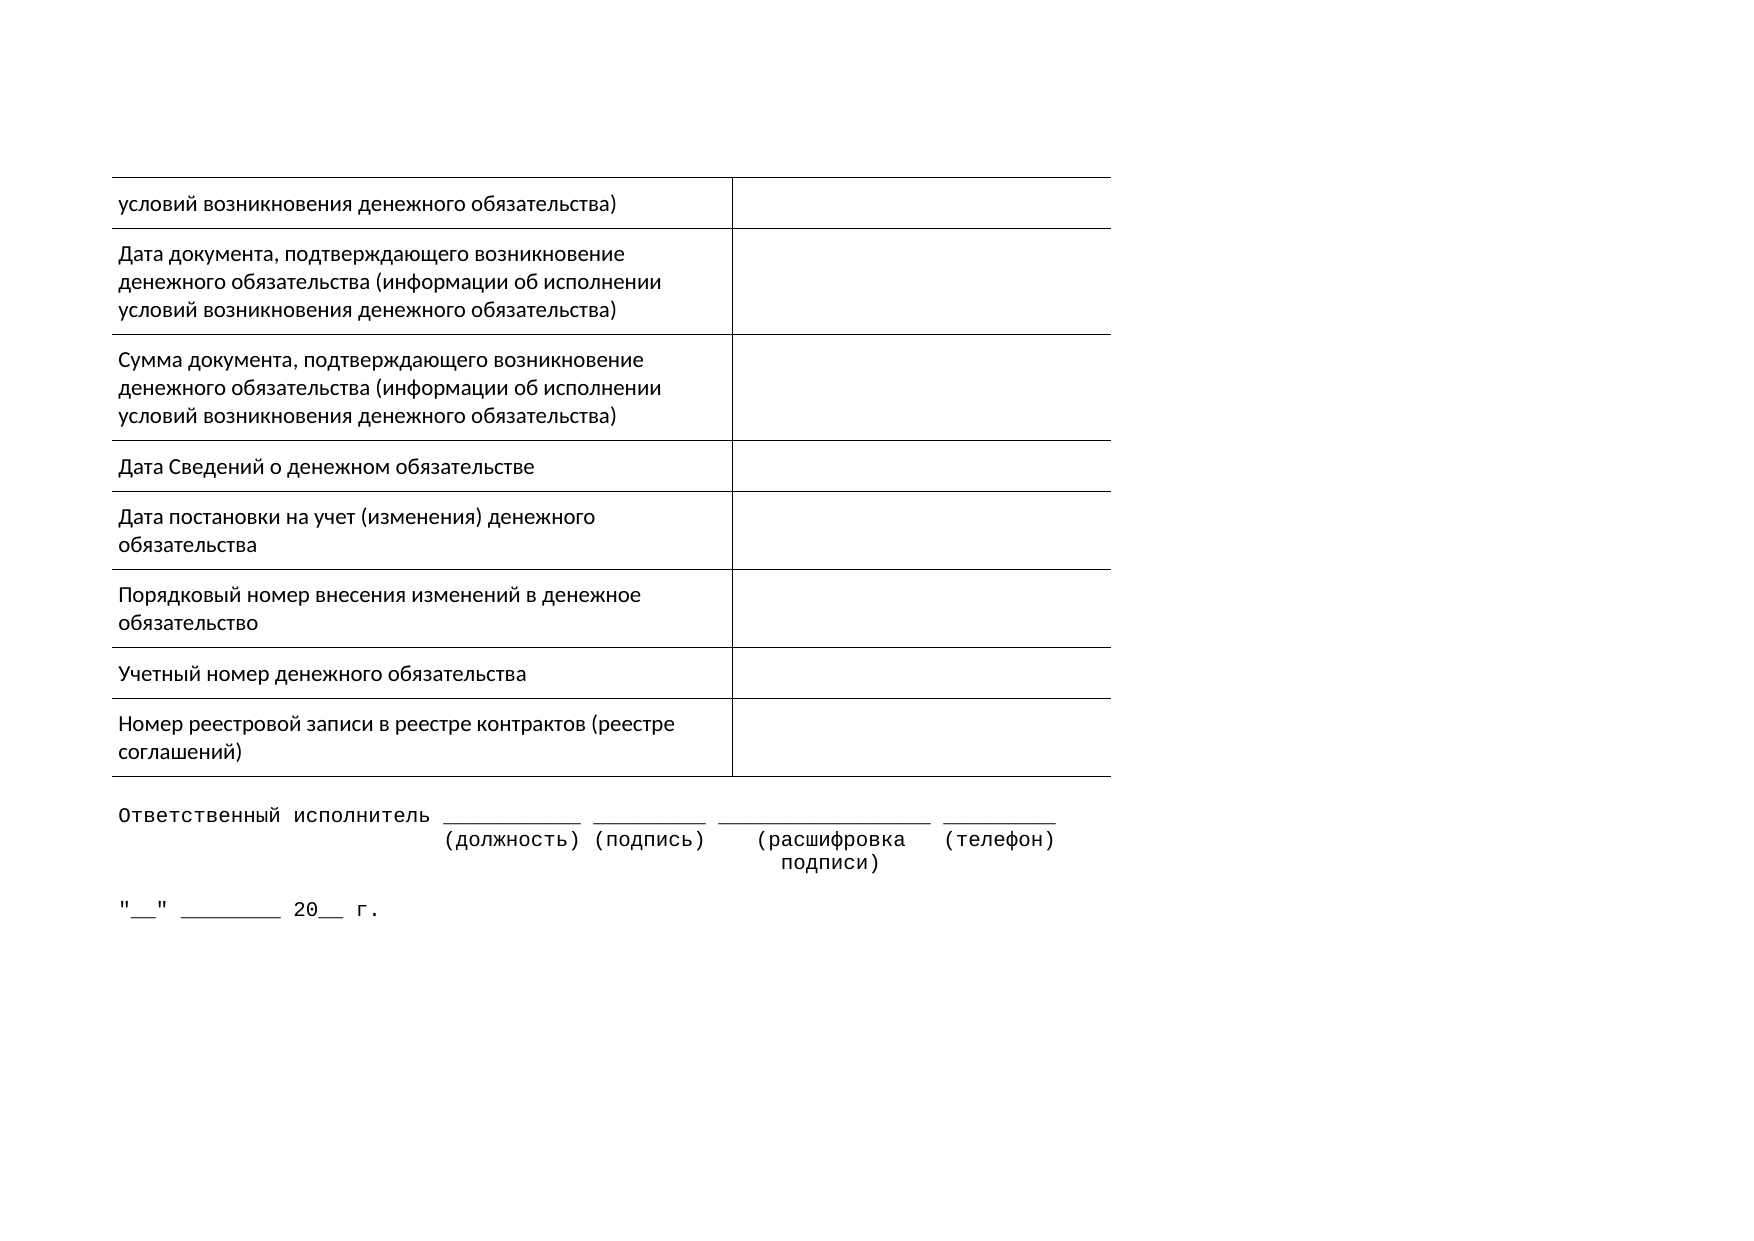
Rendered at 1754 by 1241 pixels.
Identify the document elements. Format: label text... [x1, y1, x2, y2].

table_cell [733, 699, 1111, 776]
table_cell [733, 335, 1111, 440]
table_cell [733, 441, 1111, 491]
table_cell Учетный номер денежного обязательства [112, 648, 732, 697]
text "__" ________ 20__ г. [118, 899, 1636, 923]
table_cell [733, 648, 1111, 697]
table_cell Порядковый номер внесения изменений в денежное обязательство [112, 570, 732, 647]
text Ответственный исполнитель ___________ _________ _________________ _________ [118, 805, 1636, 828]
table_cell Номер реестровой записи в реестре контрактов (реестре соглашений) [112, 699, 732, 776]
text (должность) (подпись) (расшифровка (телефон) [118, 828, 1636, 852]
table_cell [733, 570, 1111, 647]
table_cell Дата документа, подтверждающего возникновение денежного обязательства (информации об исполнении условий возникновения денежного обязательства) [112, 229, 732, 334]
table_cell Сумма документа, подтверждающего возникновение денежного обязательства (информации об исполнении условий возникновения денежного обязательства) [112, 335, 732, 440]
table_cell Дата постановки на учет (изменения) денежного обязательства [112, 492, 732, 569]
table_cell Дата Сведений о денежном обязательстве [112, 441, 732, 491]
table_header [112, 178, 732, 227]
table_cell [733, 492, 1111, 569]
text подписи) [118, 852, 1636, 876]
table_header [733, 178, 1111, 227]
table_cell [733, 229, 1111, 334]
